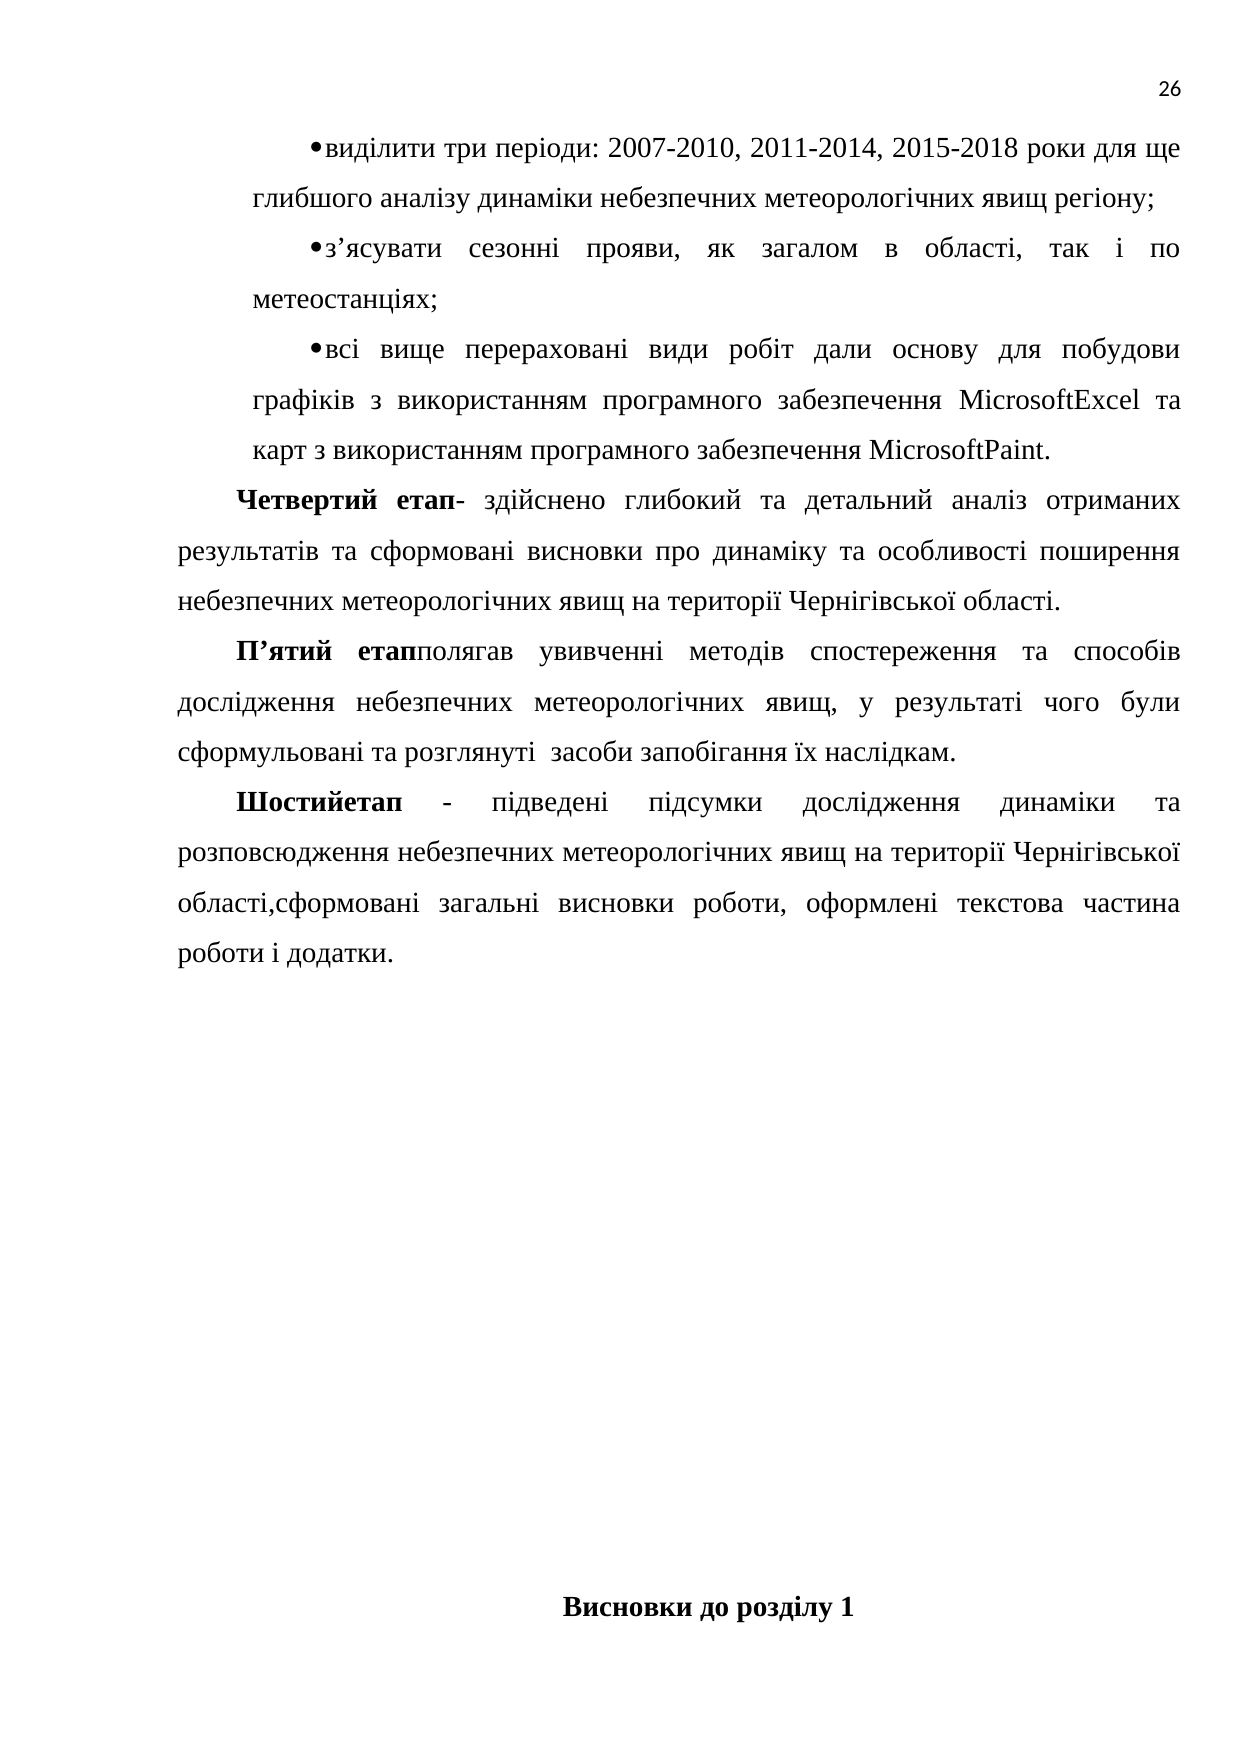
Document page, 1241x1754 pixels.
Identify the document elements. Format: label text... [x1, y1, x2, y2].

list виділити три періоди: 2007-2010, 2011-2014, 2015-2018 роки для ще глибшого аналізу динаміки небезпечних метеорологічних явищ регіону; [252, 130, 1181, 214]
list з’ясувати сезонні прояви, як загалом в області, так і по метеостанціях; [252, 231, 1181, 314]
text Висновки до розділу 1 [177, 1589, 1181, 1623]
text Шостийетап - підведені підсумки дослідження динаміки та розповсюдження небезпечних метеорологічних явищ на території Чернігівської області,сформовані загальні висновки роботи, оформлені текстова частина роботи і додатки. [177, 784, 1181, 969]
list всі вище перераховані види робіт дали основу для побудови графіків з використанням програмного забезпечення MicrosoftExcel та карт з використанням програмного забезпечення MicrosoftPaint. [252, 331, 1181, 466]
text П’ятий етапполягав увивченні методів спостереження та способів дослідження небезпечних метеорологічних явищ, у результаті чого були сформульовані та розглянуті засоби запобігання їх наслідкам. [177, 633, 1181, 767]
text Четвертий етап- здійснено глибокий та детальний аналіз отриманих результатів та сформовані висновки про динаміку та особливості поширення небезпечних метеорологічних явищ на території Чернігівської області. [177, 482, 1181, 617]
